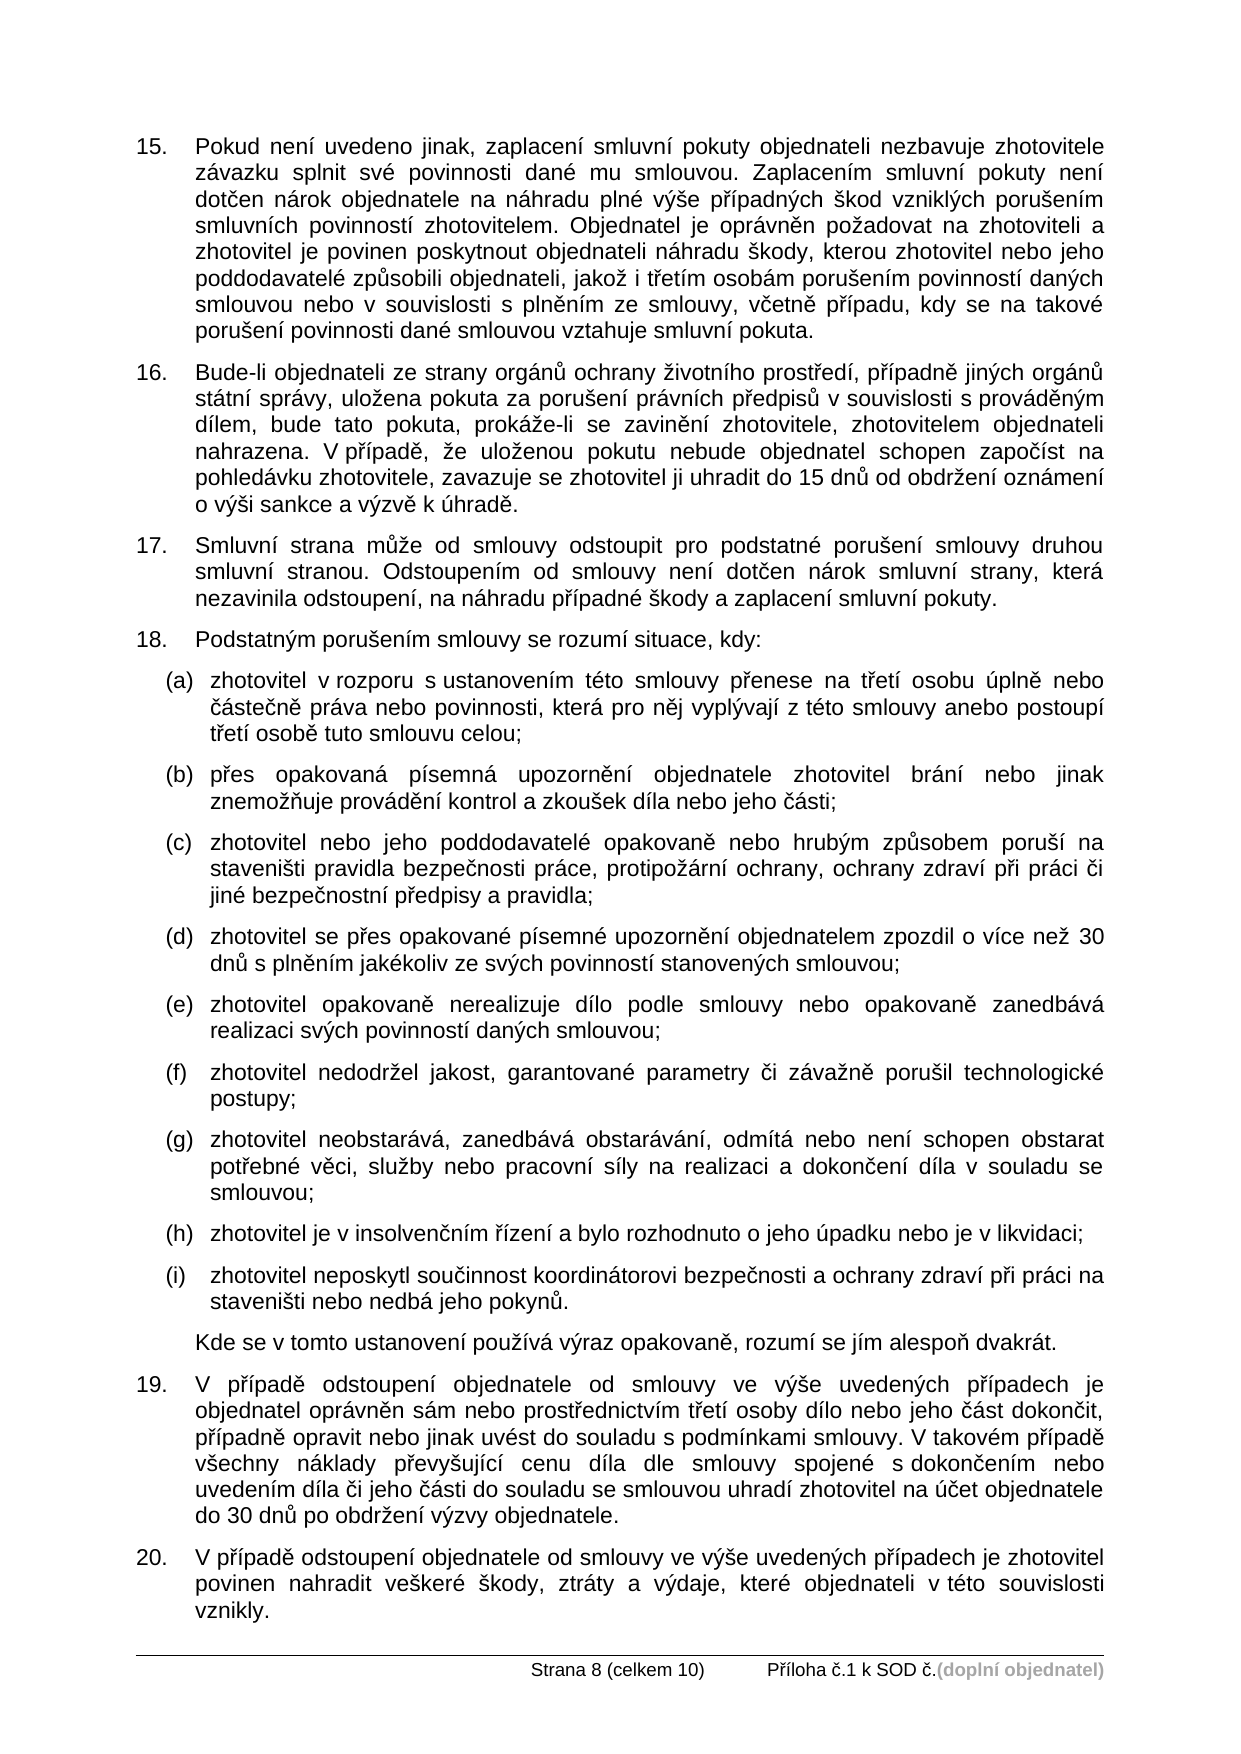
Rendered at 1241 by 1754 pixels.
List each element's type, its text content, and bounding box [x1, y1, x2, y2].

text (i) zhotovitel neposkytl součinnost koordinátorovi bezpečnosti a ochrany zdraví při práci na staveništi nebo nedbá jeho pokynů. [165, 1262, 1104, 1314]
text (d) zhotovitel se přes opakované písemné upozornění objednatelem zpozdil o více než 30 dnů s plněním jakékoliv ze svých povinností stanovených smlouvou; [165, 923, 1104, 976]
list Bude-li objednateli ze strany orgánů ochrany životního prostředí, případně jiných orgánů státní správy, uložena pokuta za porušení právních předpisů v souvislosti s prováděným dílem, bude tato pokuta, prokáže-li se zavinění zhotovitele, zhotovitelem objednateli nahrazena. V případě, že uloženou pokutu nebude objednatel schopen započíst na pohledávku zhotovitele, zavazuje se zhotovitel ji uhradit do 15 dnů od obdržení oznámení o výši sankce a výzvě k úhradě. [136, 359, 1104, 517]
text (h) zhotovitel je v insolvenčním řízení a bylo rozhodnuto o jeho úpadku nebo je v likvidaci; [165, 1220, 1104, 1247]
list Smluvní strana může od smlouvy odstoupit pro podstatné porušení smlouvy druhou smluvní stranou. Odstoupením od smlouvy není dotčen nárok smluvní strany, která nezavinila odstoupení, na náhradu případné škody a zaplacení smluvní pokuty. [136, 532, 1104, 611]
text (b) přes opakovaná písemná upozornění objednatele zhotovitel brání nebo jinak znemožňuje provádění kontrol a zkoušek díla nebo jeho části; [165, 761, 1104, 814]
text (f) zhotovitel nedodržel jakost, garantované parametry či závažně porušil technologické postupy; [165, 1058, 1104, 1111]
list V případě odstoupení objednatele od smlouvy ve výše uvedených případech je zhotovitel povinen nahradit veškeré škody, ztráty a výdaje, které objednateli v této souvislosti vznikly. [136, 1544, 1104, 1623]
list Pokud není uvedeno jinak, zaplacení smluvní pokuty objednateli nezbavuje zhotovitele závazku splnit své povinnosti dané mu smlouvou. Zaplacením smluvní pokuty není dotčen nárok objednatele na náhradu plné výše případných škod vzniklých porušením smluvních povinností zhotovitelem. Objednatel je oprávněn požadovat na zhotoviteli a zhotovitel je povinen poskytnout objednateli náhradu škody, kterou zhotovitel nebo jeho poddodavatelé způsobili objednateli, jakož i třetím osobám porušením povinností daných smlouvou nebo v souvislosti s plněním ze smlouvy, včetně případu, kdy se na takové porušení povinnosti dané smlouvou vztahuje smluvní pokuta. [136, 133, 1104, 344]
text (a) zhotovitel v rozporu s ustanovením této smlouvy přenese na třetí osobu úplně nebo částečně práva nebo povinnosti, která pro něj vyplývají z této smlouvy anebo postoupí třetí osobě tuto smlouvu celou; [165, 667, 1104, 746]
text (c) zhotovitel nebo jeho poddodavatelé opakovaně nebo hrubým způsobem poruší na staveništi pravidla bezpečnosti práce, protipožární ochrany, ochrany zdraví při práci či jiné bezpečnostní předpisy a pravidla; [165, 829, 1104, 908]
text Kde se v tomto ustanovení používá výraz opakovaně, rozumí se jím alespoň dvakrát. [195, 1329, 1104, 1356]
text (g) zhotovitel neobstarává, zanedbává obstarávání, odmítá nebo není schopen obstarat potřebné věci, služby nebo pracovní síly na realizaci a dokončení díla v souladu se smlouvou; [165, 1126, 1104, 1205]
text (e) zhotovitel opakovaně nerealizuje dílo podle smlouvy nebo opakovaně zanedbává realizaci svých povinností daných smlouvou; [165, 991, 1104, 1043]
list V případě odstoupení objednatele od smlouvy ve výše uvedených případech je objednatel oprávněn sám nebo prostřednictvím třetí osoby dílo nebo jeho část dokončit, případně opravit nebo jinak uvést do souladu s podmínkami smlouvy. V takovém případě všechny náklady převyšující cenu díla dle smlouvy spojené s dokončením nebo uvedením díla či jeho části do souladu se smlouvou uhradí zhotovitel na účet objednatele do 30 dnů po obdržení výzvy objednatele. [136, 1371, 1104, 1529]
list Podstatným porušením smlouvy se rozumí situace, kdy: [136, 626, 1104, 652]
